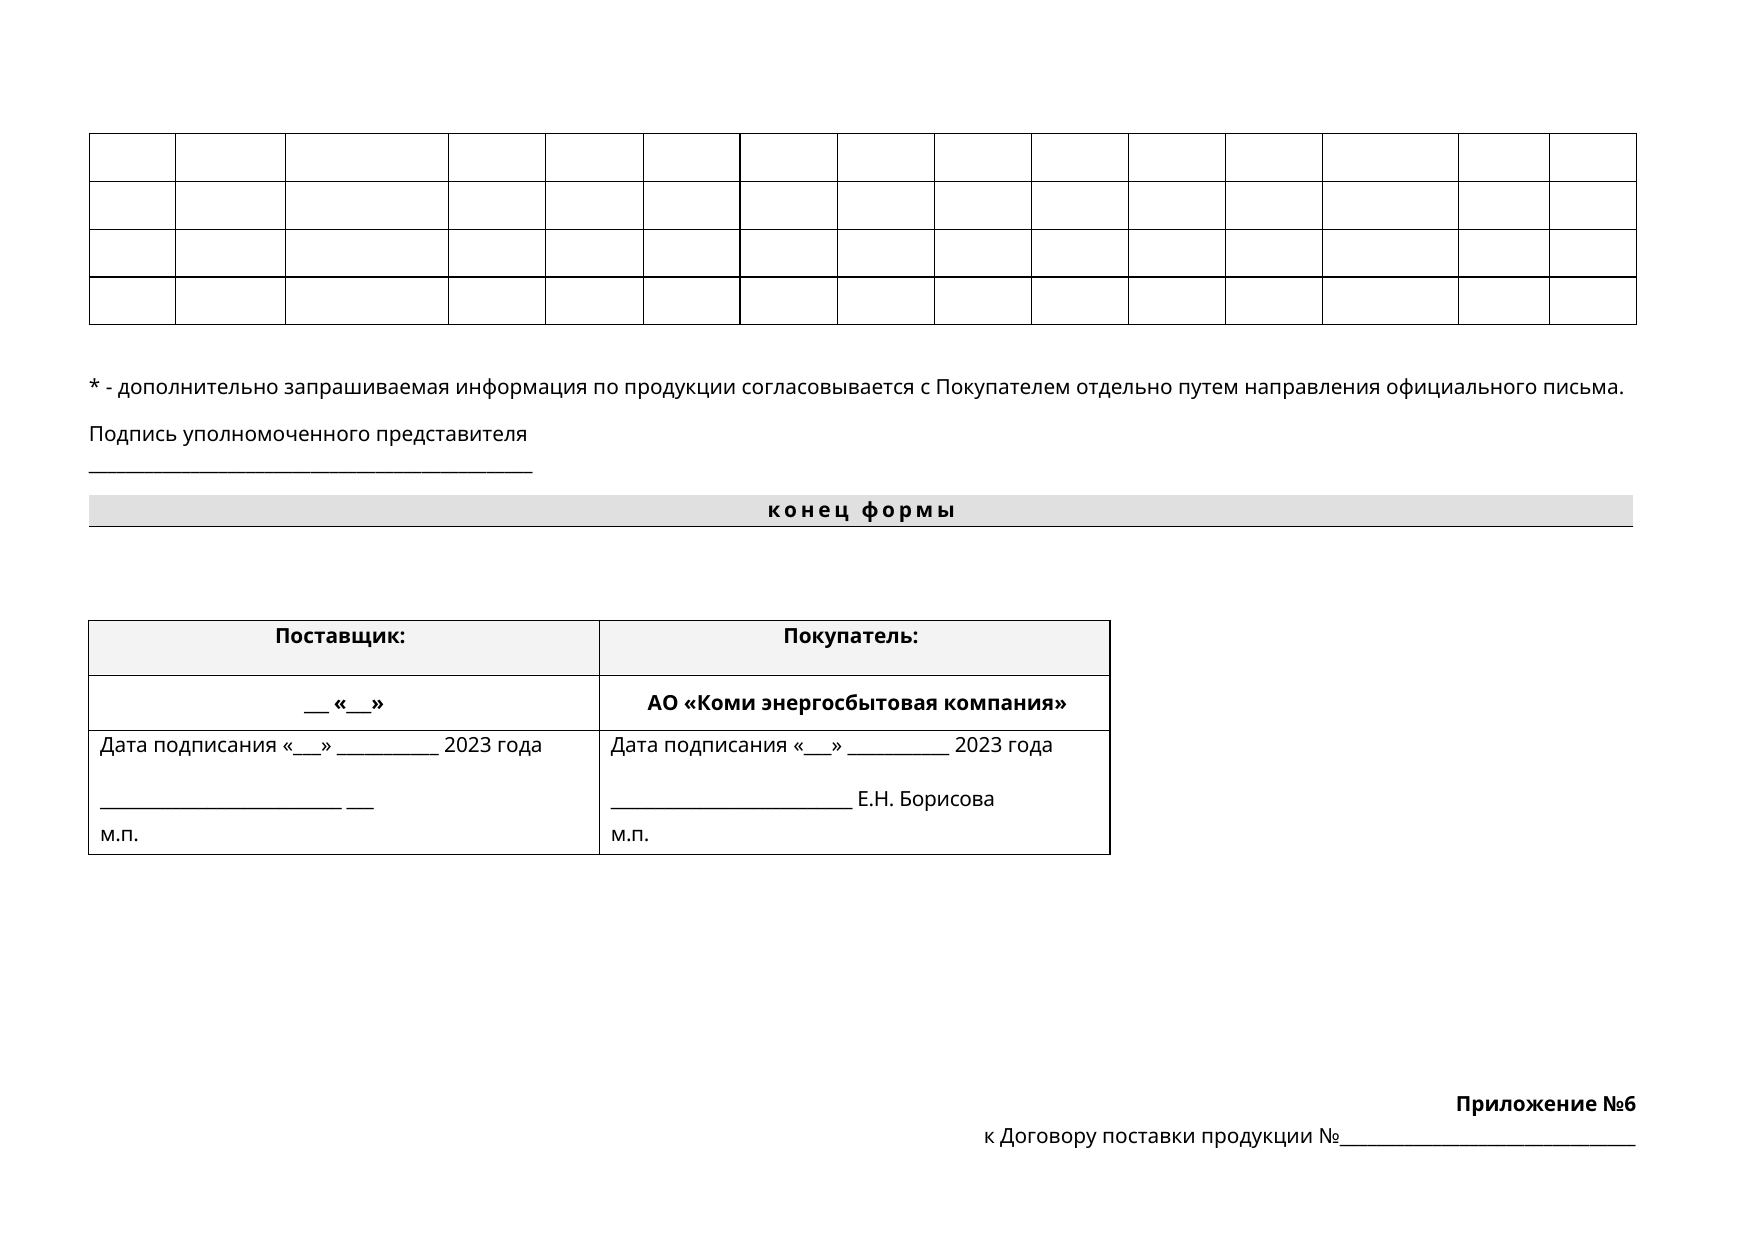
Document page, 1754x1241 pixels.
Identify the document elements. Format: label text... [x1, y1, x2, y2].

table_cell [546, 134, 643, 181]
table_cell [286, 278, 448, 324]
table_cell [1129, 134, 1225, 181]
table_cell [176, 230, 285, 276]
text конец формы [89, 495, 1633, 526]
table_cell [1459, 278, 1549, 324]
table_cell [1226, 182, 1322, 228]
table_cell [838, 230, 934, 276]
table_cell [1226, 230, 1322, 276]
table_cell [546, 278, 643, 324]
table_cell [90, 182, 175, 228]
table_cell [449, 134, 545, 181]
table_cell [935, 230, 1031, 276]
table_cell [1323, 278, 1458, 324]
table_cell [1323, 230, 1458, 276]
text ________________________________________________ [89, 448, 1636, 476]
table_cell [176, 278, 285, 324]
table_cell [1226, 134, 1322, 181]
table_cell [741, 134, 837, 181]
table_cell [741, 278, 837, 324]
table_cell [741, 182, 837, 228]
table_cell [1459, 182, 1549, 228]
table_cell [838, 134, 934, 181]
table_cell [176, 134, 285, 181]
table_cell [449, 230, 545, 276]
table_cell [286, 230, 448, 276]
table_cell [449, 278, 545, 324]
table_cell [546, 182, 643, 228]
table_cell [935, 134, 1031, 181]
text Приложение №6 [89, 1089, 1636, 1117]
table_cell [176, 182, 285, 228]
table_cell [644, 278, 739, 324]
table_cell [1129, 230, 1225, 276]
table_cell [1129, 278, 1225, 324]
table_cell [644, 134, 739, 181]
table_cell [90, 134, 175, 181]
table_cell [838, 182, 934, 228]
table_cell [1550, 230, 1636, 276]
table_cell [546, 230, 643, 276]
table_header Поставщик: [89, 621, 599, 674]
table_cell [1226, 278, 1322, 324]
table_cell [644, 230, 739, 276]
table_cell [90, 230, 175, 276]
table_header Покупатель: [600, 621, 1109, 674]
table_cell [1032, 230, 1128, 276]
table_cell [1550, 278, 1636, 324]
text Подпись уполномоченного представителя [89, 419, 1636, 448]
table_cell [1550, 182, 1636, 228]
text * - дополнительно запрашиваемая информация по продукции согласовывается с Покупателем отдельно путем направления официального письма. [89, 372, 1636, 401]
table_cell [935, 278, 1031, 324]
table_cell АО «Коми энергосбытовая компания» [600, 676, 1109, 729]
table_cell [644, 182, 739, 228]
table_cell [741, 230, 837, 276]
table_cell [838, 278, 934, 324]
table_cell [1459, 134, 1549, 181]
text к Договору поставки продукции №________________________________ [89, 1121, 1636, 1150]
table_cell [1323, 182, 1458, 228]
table_cell ___ «___» [89, 676, 599, 729]
table_cell [935, 182, 1031, 228]
table_cell [1032, 134, 1128, 181]
table_cell Дата подписания «___» ___________ 2023 года ___________________________ Е.Н. Борисова м.п. [600, 731, 1109, 853]
table_cell [1550, 134, 1636, 181]
table_cell [286, 134, 448, 181]
table_cell [1323, 134, 1458, 181]
table_cell [449, 182, 545, 228]
table_cell [1032, 182, 1128, 228]
table_cell [1129, 182, 1225, 228]
table_cell [1459, 230, 1549, 276]
table_cell Дата подписания «___» ___________ 2023 года ___________________________ ___ м.п. [89, 731, 599, 853]
table_cell [286, 182, 448, 228]
table_cell [1032, 278, 1128, 324]
table_cell [90, 278, 175, 324]
